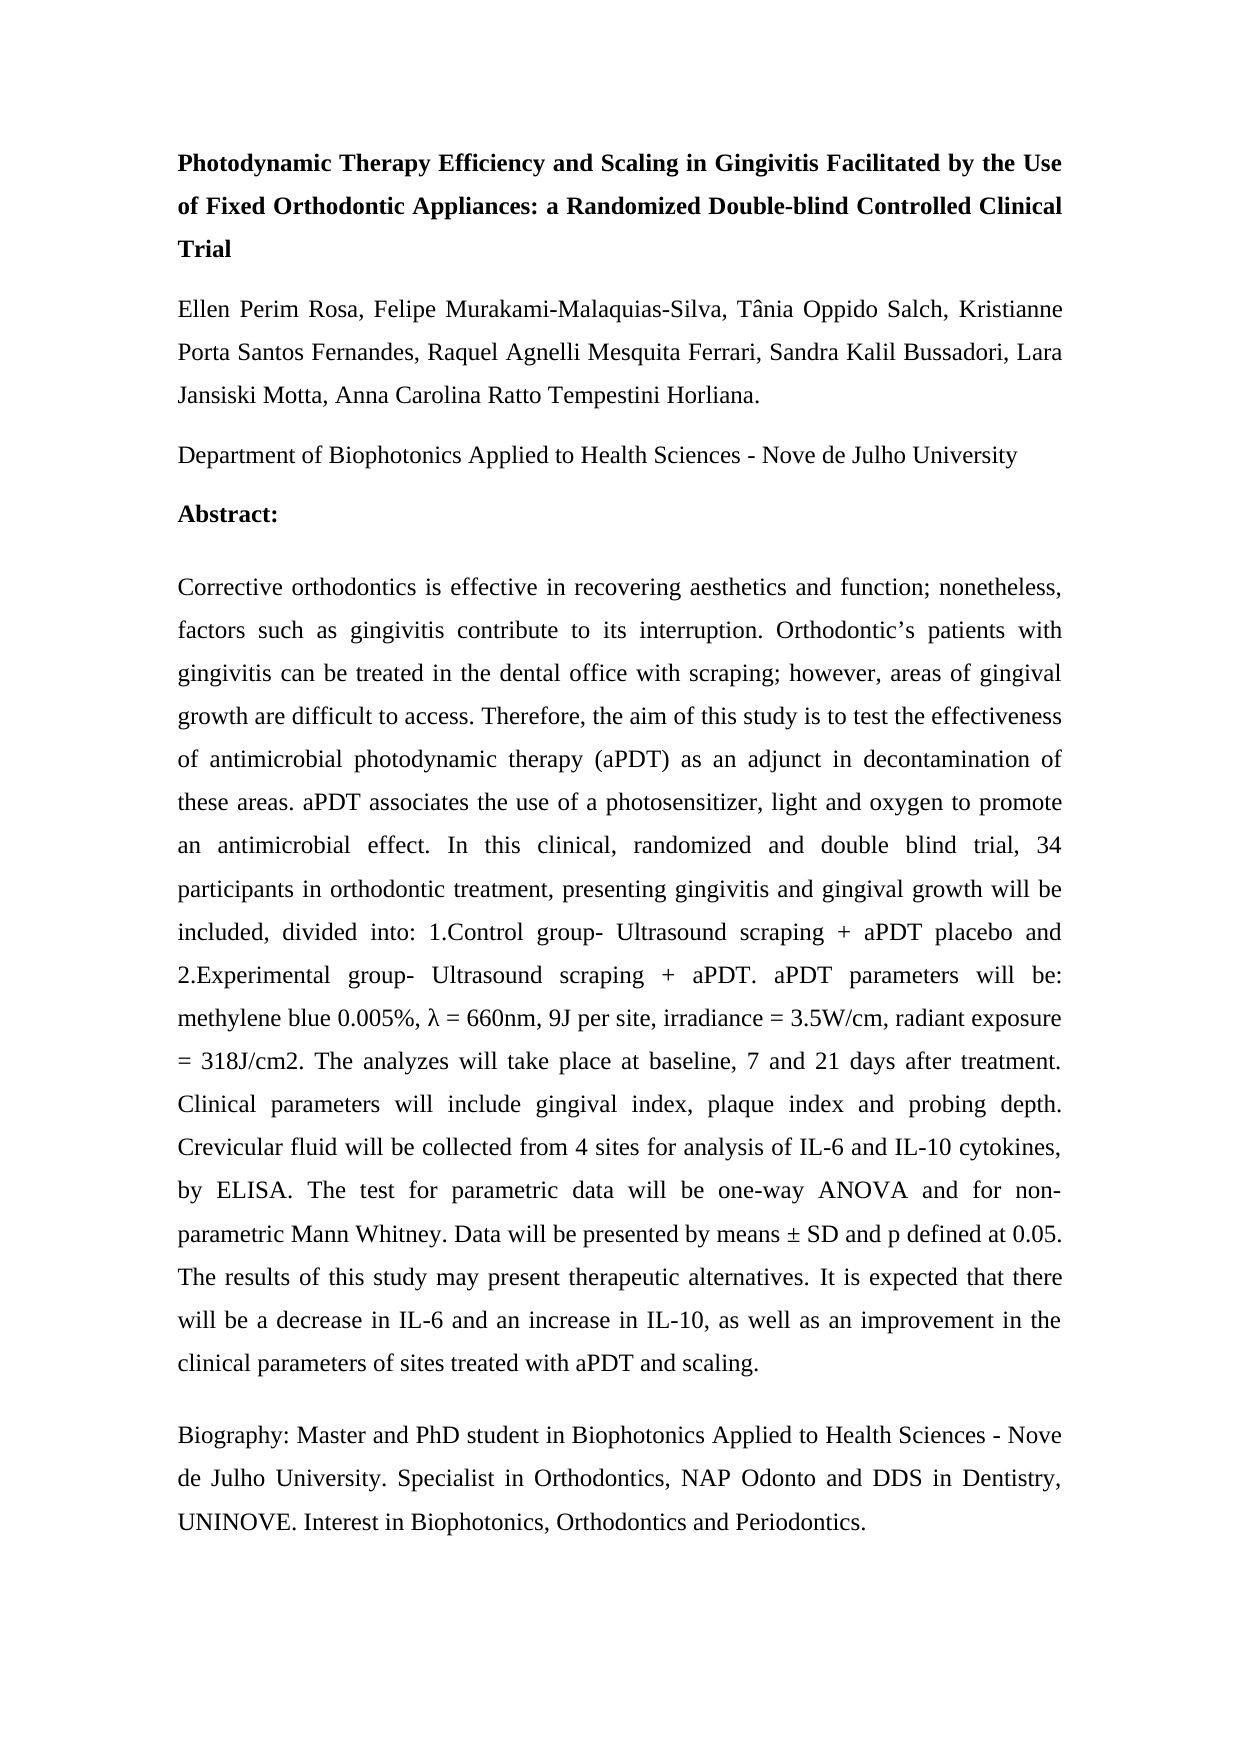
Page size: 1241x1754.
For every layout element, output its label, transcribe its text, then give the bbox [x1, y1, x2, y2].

text Ellen Perim Rosa, Felipe Murakami-Malaquias-Silva, Tânia Oppido Salch, Kristianne Porta Santos Fernandes, Raquel Agnelli Mesquita Ferrari, Sandra Kalil Bussadori, Lara Jansiski Motta, Anna Carolina Ratto Tempestini Horliana. [177, 294, 1063, 409]
text Abstract: [177, 499, 1063, 528]
text Biography: Master and PhD student in Biophotonics Applied to Health Sciences - Nove de Julho University. Specialist in Orthodontics, NAP Odonto and DDS in Dentistry, UNINOVE. Interest in Biophotonics, Orthodontics and Periodontics. [177, 1420, 1063, 1535]
text Photodynamic Therapy Efficiency and Scaling in Gingivitis Facilitated by the Use of Fixed Orthodontic Appliances: a Randomized Double-blind Controlled Clinical Trial [177, 148, 1063, 263]
text Corrective orthodontics is effective in recovering aesthetics and function; nonetheless, factors such as gingivitis contribute to its interruption. Orthodontic’s patients with gingivitis can be treated in the dental office with scraping; however, areas of gingival growth are difficult to access. Therefore, the aim of this study is to test the effectiveness of antimicrobial photodynamic therapy (aPDT) as an adjunct in decontamination of these areas. aPDT associates the use of a photosensitizer, light and oxygen to promote an antimicrobial effect. In this clinical, randomized and double blind trial, 34 participants in orthodontic treatment, presenting gingivitis and gingival growth will be included, divided into: 1.Control group- Ultrasound scraping + aPDT placebo and 2.Experimental group- Ultrasound scraping + aPDT. aPDT parameters will be: methylene blue 0.005%, λ = 660nm, 9J per site, irradiance = 3.5W/cm, radiant exposure = 318J/cm2. The analyzes will take place at baseline, 7 and 21 days after treatment. Clinical parameters will include gingival index, plaque index and probing depth. Crevicular fluid will be collected from 4 sites for analysis of IL-6 and IL-10 cytokines, by ELISA. The test for parametric data will be one-way ANOVA and for non-parametric Mann Whitney. Data will be presented by means ± SD and p defined at 0.05. The results of this study may present therapeutic alternatives. It is expected that there will be a decrease in IL-6 and an increase in IL-10, as well as an improvement in the clinical parameters of sites treated with aPDT and scaling. [177, 572, 1063, 1377]
text Department of Biophotonics Applied to Health Sciences - Nove de Julho University [177, 440, 1063, 468]
